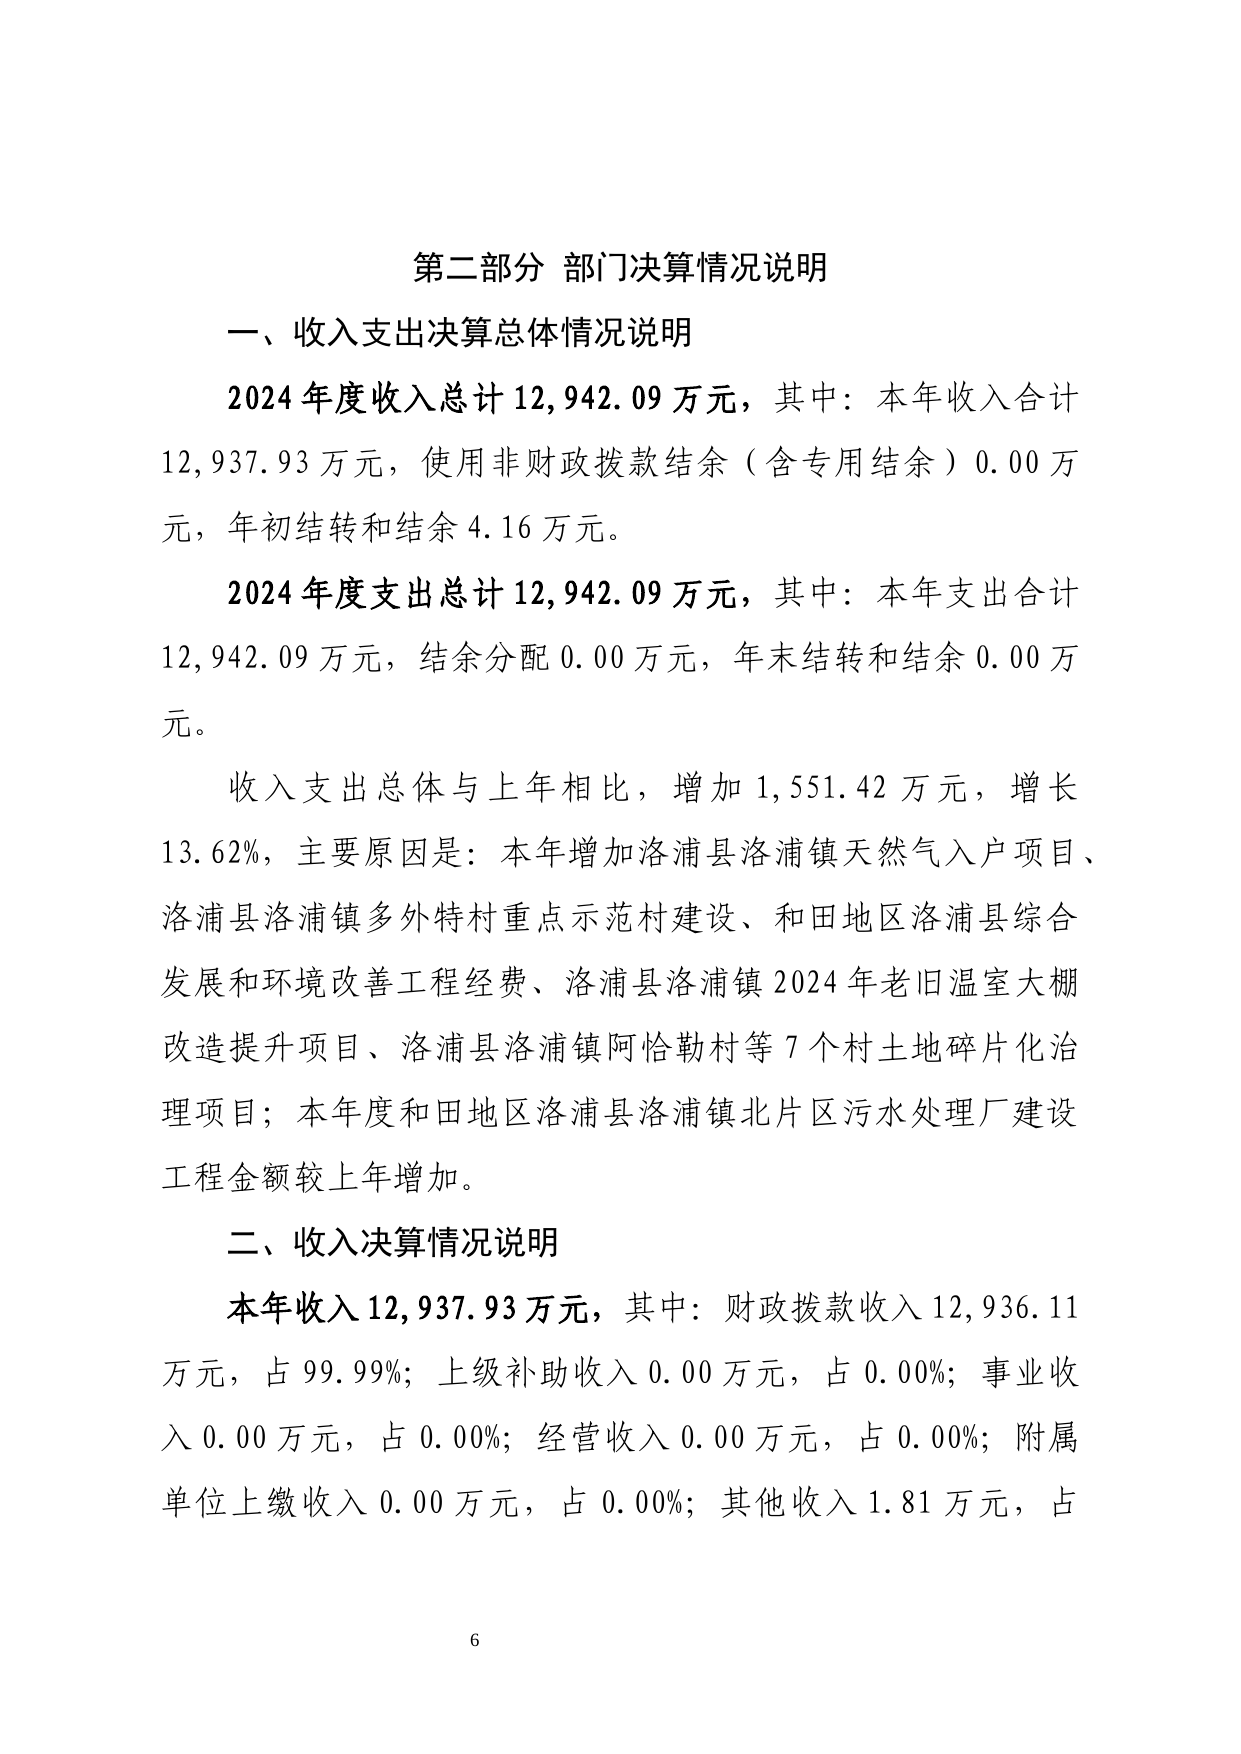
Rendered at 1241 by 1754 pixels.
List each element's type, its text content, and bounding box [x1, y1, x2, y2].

text 二、收入决算情况说明 [159, 1208, 1081, 1273]
text 2024年度收入总计12,942.09万元，其中：本年收入合计12,937.93万元，使用非财政拨款结余（含专用结余）0.00万元，年初结转和结余4.16万元。 [159, 363, 1081, 558]
text 第二部分 部门决算情况说明 [159, 233, 1081, 298]
text 一、收入支出决算总体情况说明 [159, 298, 1081, 363]
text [159, 1273, 1081, 1533]
text 2024年度支出总计12,942.09万元，其中：本年支出合计12,942.09万元，结余分配0.00万元，年末结转和结余0.00万元。 [159, 558, 1081, 753]
text 收入支出总体与上年相比，增加1,551.42万元，增长13.62%，主要原因是：本年增加洛浦县洛浦镇天然气入户项目、洛浦县洛浦镇多外特村重点示范村建设、和田地区洛浦县综合发展和环境改善工程经费、洛浦县洛浦镇2024年老旧温室大棚改造提升项目、洛浦县洛浦镇阿恰勒村等7个村土地碎片化治理项目；本年度和田地区洛浦县洛浦镇北片区污水处理厂建设工程金额较上年增加。 [159, 753, 1081, 1208]
